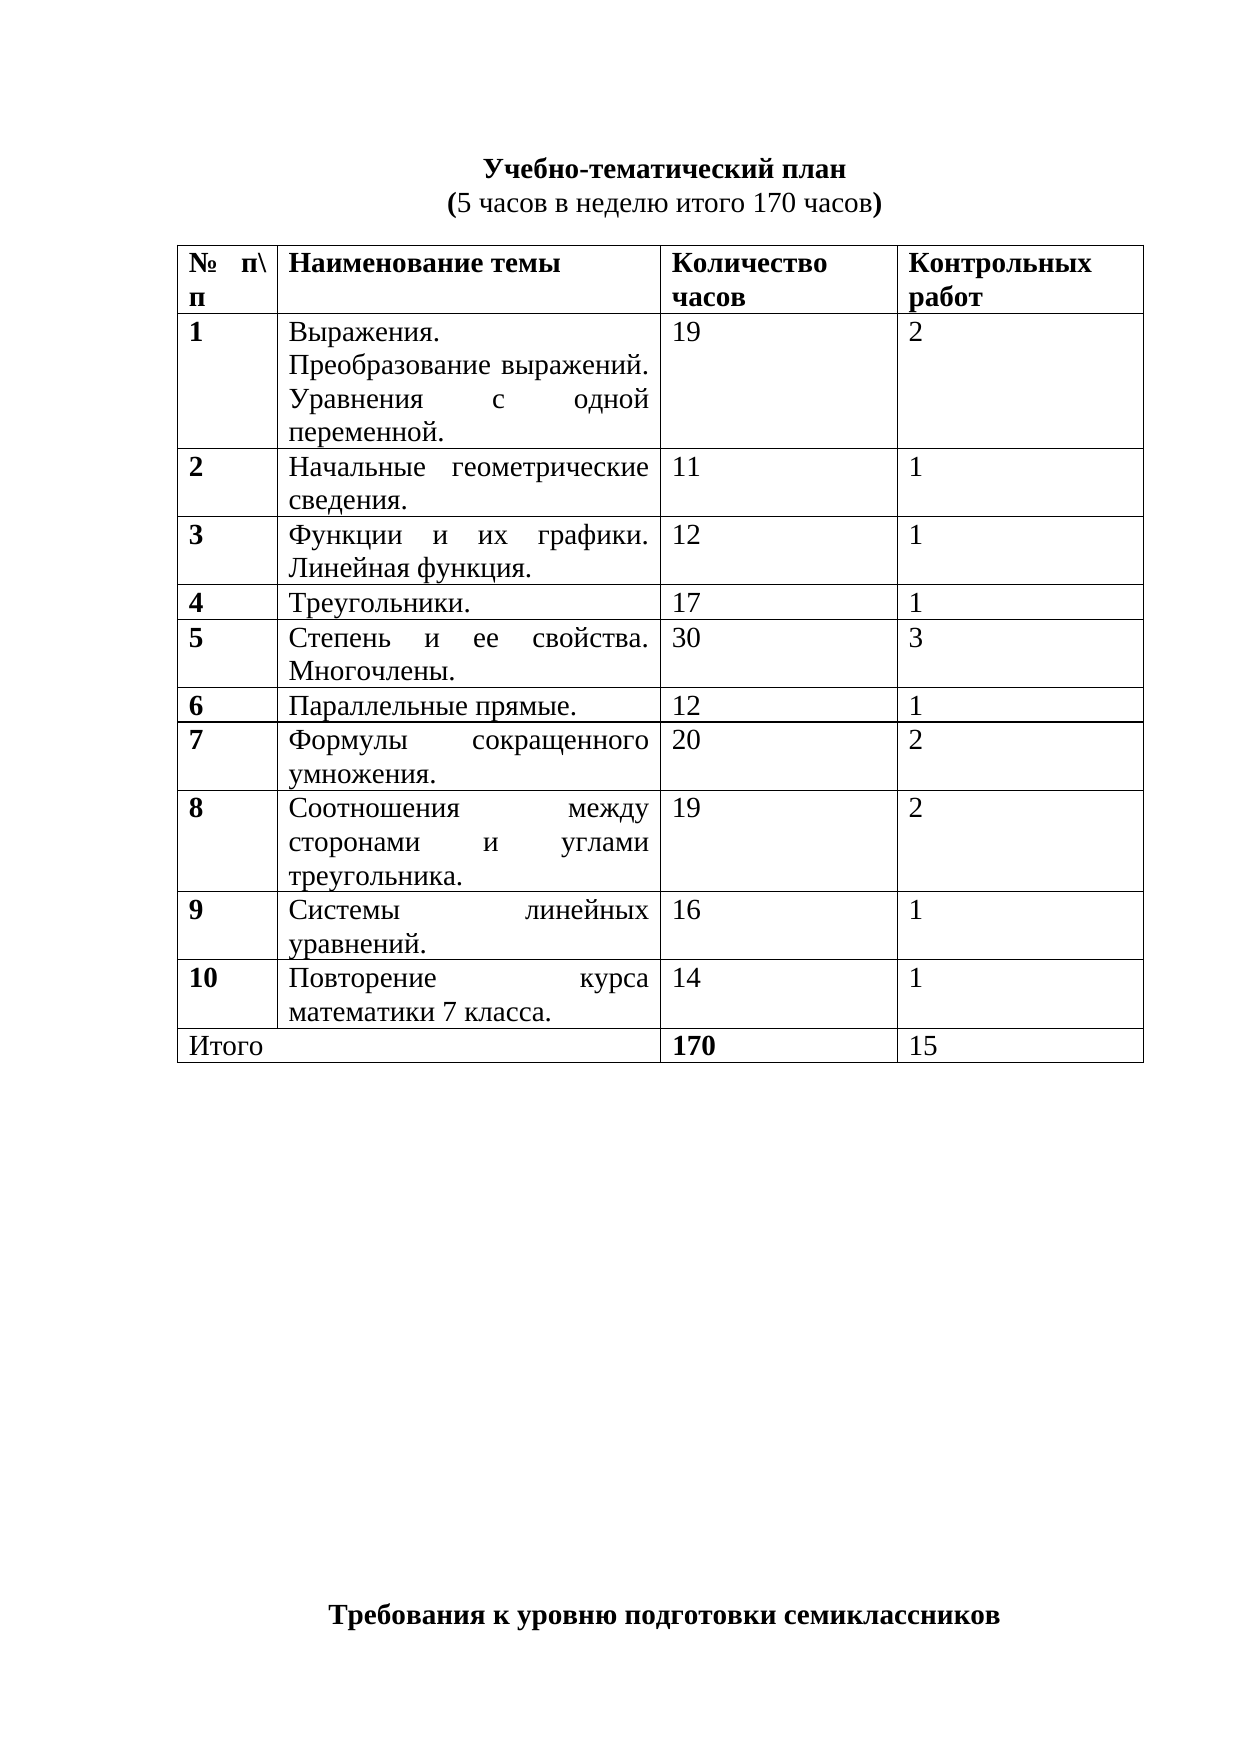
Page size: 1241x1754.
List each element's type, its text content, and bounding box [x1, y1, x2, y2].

table_header Количество часов [661, 246, 897, 313]
table_cell Итого [178, 1029, 660, 1062]
table_cell 3 [898, 620, 1143, 687]
table_cell 16 [661, 892, 897, 959]
table_cell 9 [178, 892, 277, 959]
table_cell 15 [898, 1029, 1143, 1062]
table_cell 30 [661, 620, 897, 687]
table_cell Степень и ее свойства. Многочлены. [278, 620, 660, 687]
table_cell Начальные геометрические сведения. [278, 449, 660, 516]
table_cell 3 [178, 517, 277, 584]
table_cell Функции и их графики. Линейная функция. [278, 517, 660, 584]
table_cell 4 [178, 585, 277, 619]
table_cell 19 [661, 314, 897, 448]
table_cell 1 [898, 892, 1143, 959]
table_cell 170 [661, 1029, 897, 1062]
table_cell Повторение курса математики 7 класса. [278, 960, 660, 1027]
table_cell 2 [898, 791, 1143, 891]
table_cell 1 [898, 960, 1143, 1027]
table_cell 12 [661, 517, 897, 584]
table_header Контрольных работ [898, 246, 1143, 313]
table_cell 12 [661, 688, 897, 721]
table_cell 2 [898, 723, 1143, 789]
table_cell 1 [898, 517, 1143, 584]
table_cell 8 [178, 791, 277, 891]
table_cell Формулы сокращенного умножения. [278, 723, 660, 789]
table_cell 11 [661, 449, 897, 516]
text Учебно-тематический план [177, 152, 1152, 185]
table_cell 1 [898, 585, 1143, 619]
table_cell 1 [898, 688, 1143, 721]
table_cell 17 [661, 585, 897, 619]
table_cell Выражения. Преобразование выражений. Уравнения с одной переменной. [278, 314, 660, 448]
table_header Наименование темы [278, 246, 660, 313]
table_cell 20 [661, 723, 897, 789]
table_cell 6 [178, 688, 277, 721]
text Требования к уровню подготовки семиклассников [177, 1597, 1152, 1631]
table_cell 2 [898, 314, 1143, 448]
table_cell Системы линейных уравнений. [278, 892, 660, 959]
table_cell 1 [898, 449, 1143, 516]
table_cell Треугольники. [278, 585, 660, 619]
table_cell Параллельные прямые. [278, 688, 660, 721]
table_header № п\п [178, 246, 277, 313]
table_cell 5 [178, 620, 277, 687]
table_cell 2 [178, 449, 277, 516]
table_cell 10 [178, 960, 277, 1027]
table_cell 19 [661, 791, 897, 891]
table_cell 7 [178, 723, 277, 789]
table_cell 1 [178, 314, 277, 448]
table_cell 14 [661, 960, 897, 1027]
table_cell Соотношения между сторонами и углами треугольника. [278, 791, 660, 891]
text (5 часов в неделю итого 170 часов) [177, 185, 1152, 219]
